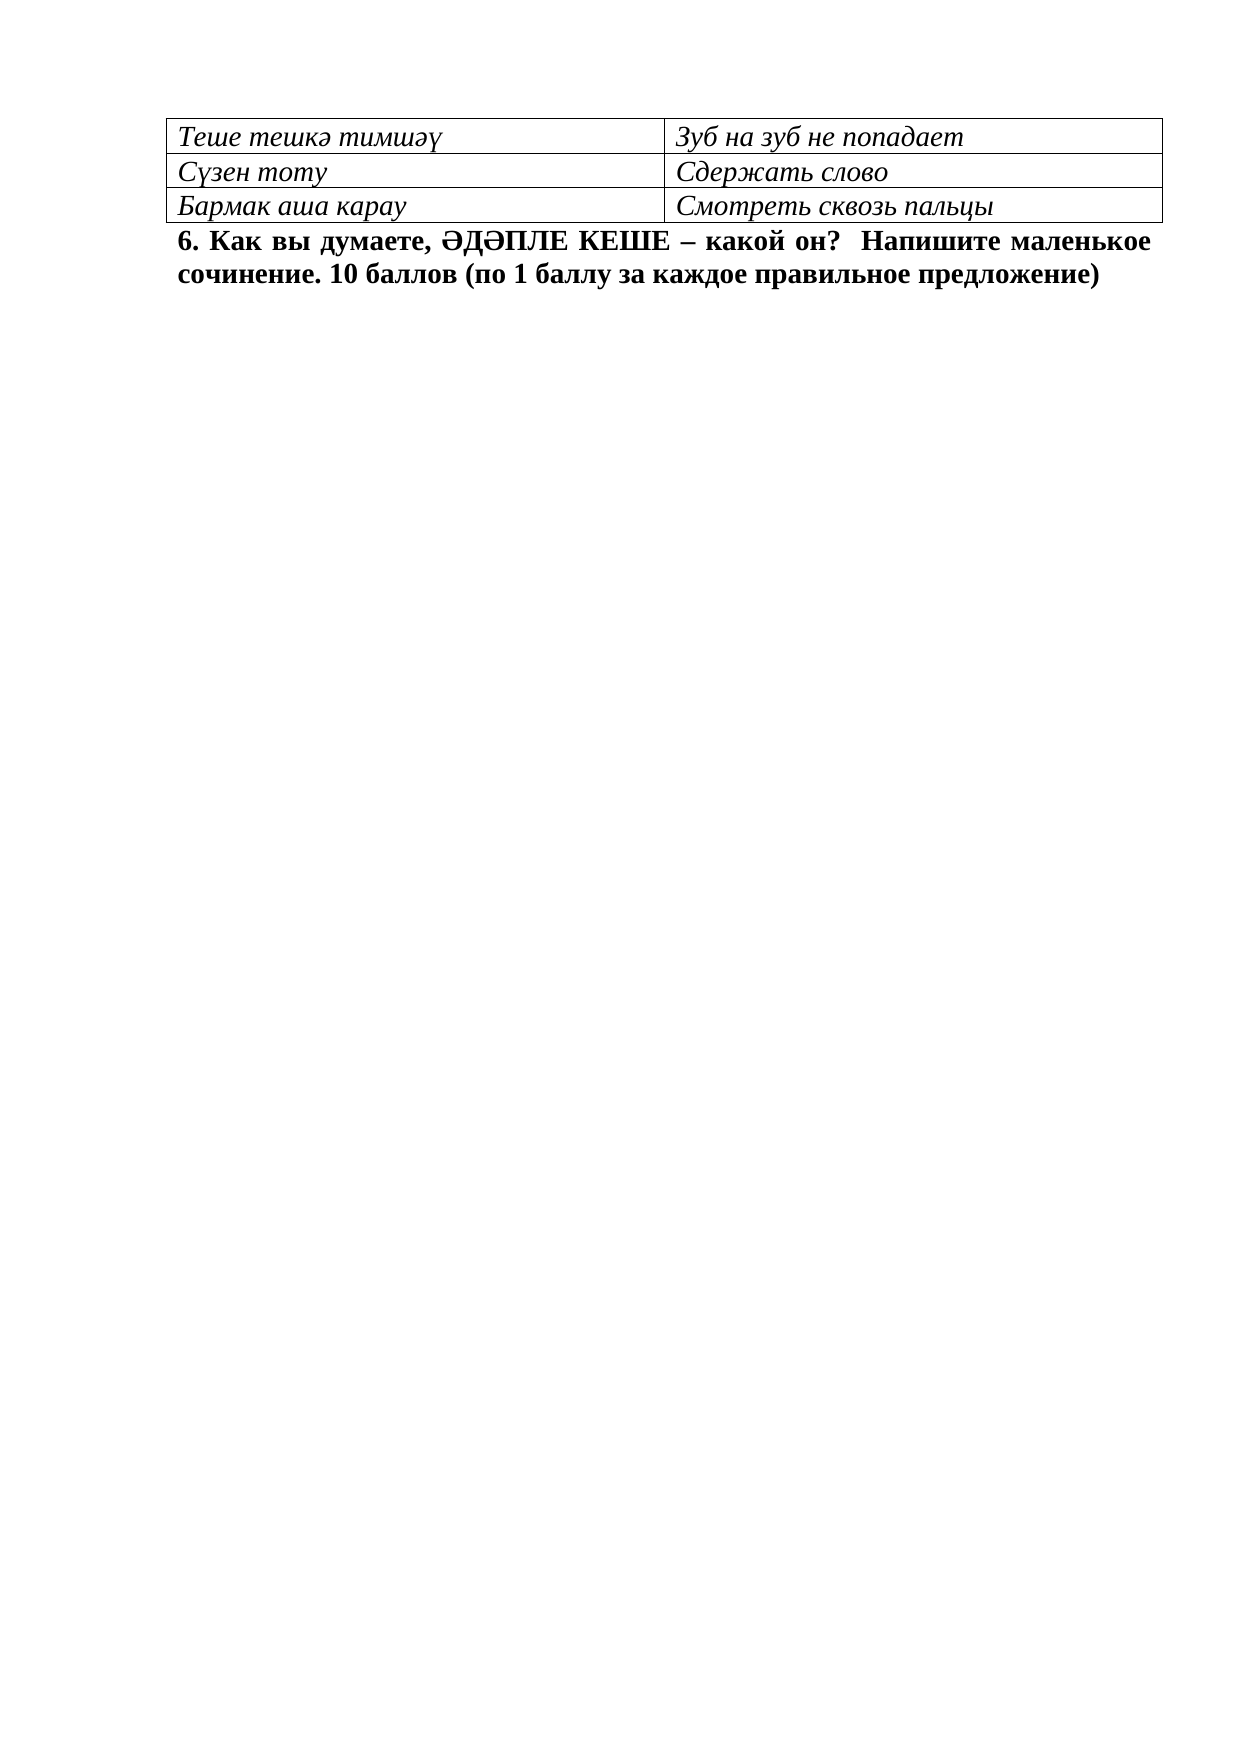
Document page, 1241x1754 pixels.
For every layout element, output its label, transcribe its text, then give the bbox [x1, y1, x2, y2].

table_cell Сүзен тоту [167, 154, 664, 187]
table_cell Сдержать слово [665, 154, 1162, 187]
table_cell Смотреть сквозь пальцы [665, 188, 1162, 222]
table_cell Зуб на зуб не попадает [665, 119, 1162, 153]
table_cell Теше тешкә тимшәү [167, 119, 664, 153]
table_cell Бармак аша карау [167, 188, 664, 222]
text 6. Как вы думаете, ӘДӘПЛЕ КЕШЕ – какой он? Напишите маленькое сочинение. 10 баллов (по 1 баллу за каждое правильное предложение) [177, 223, 1152, 290]
